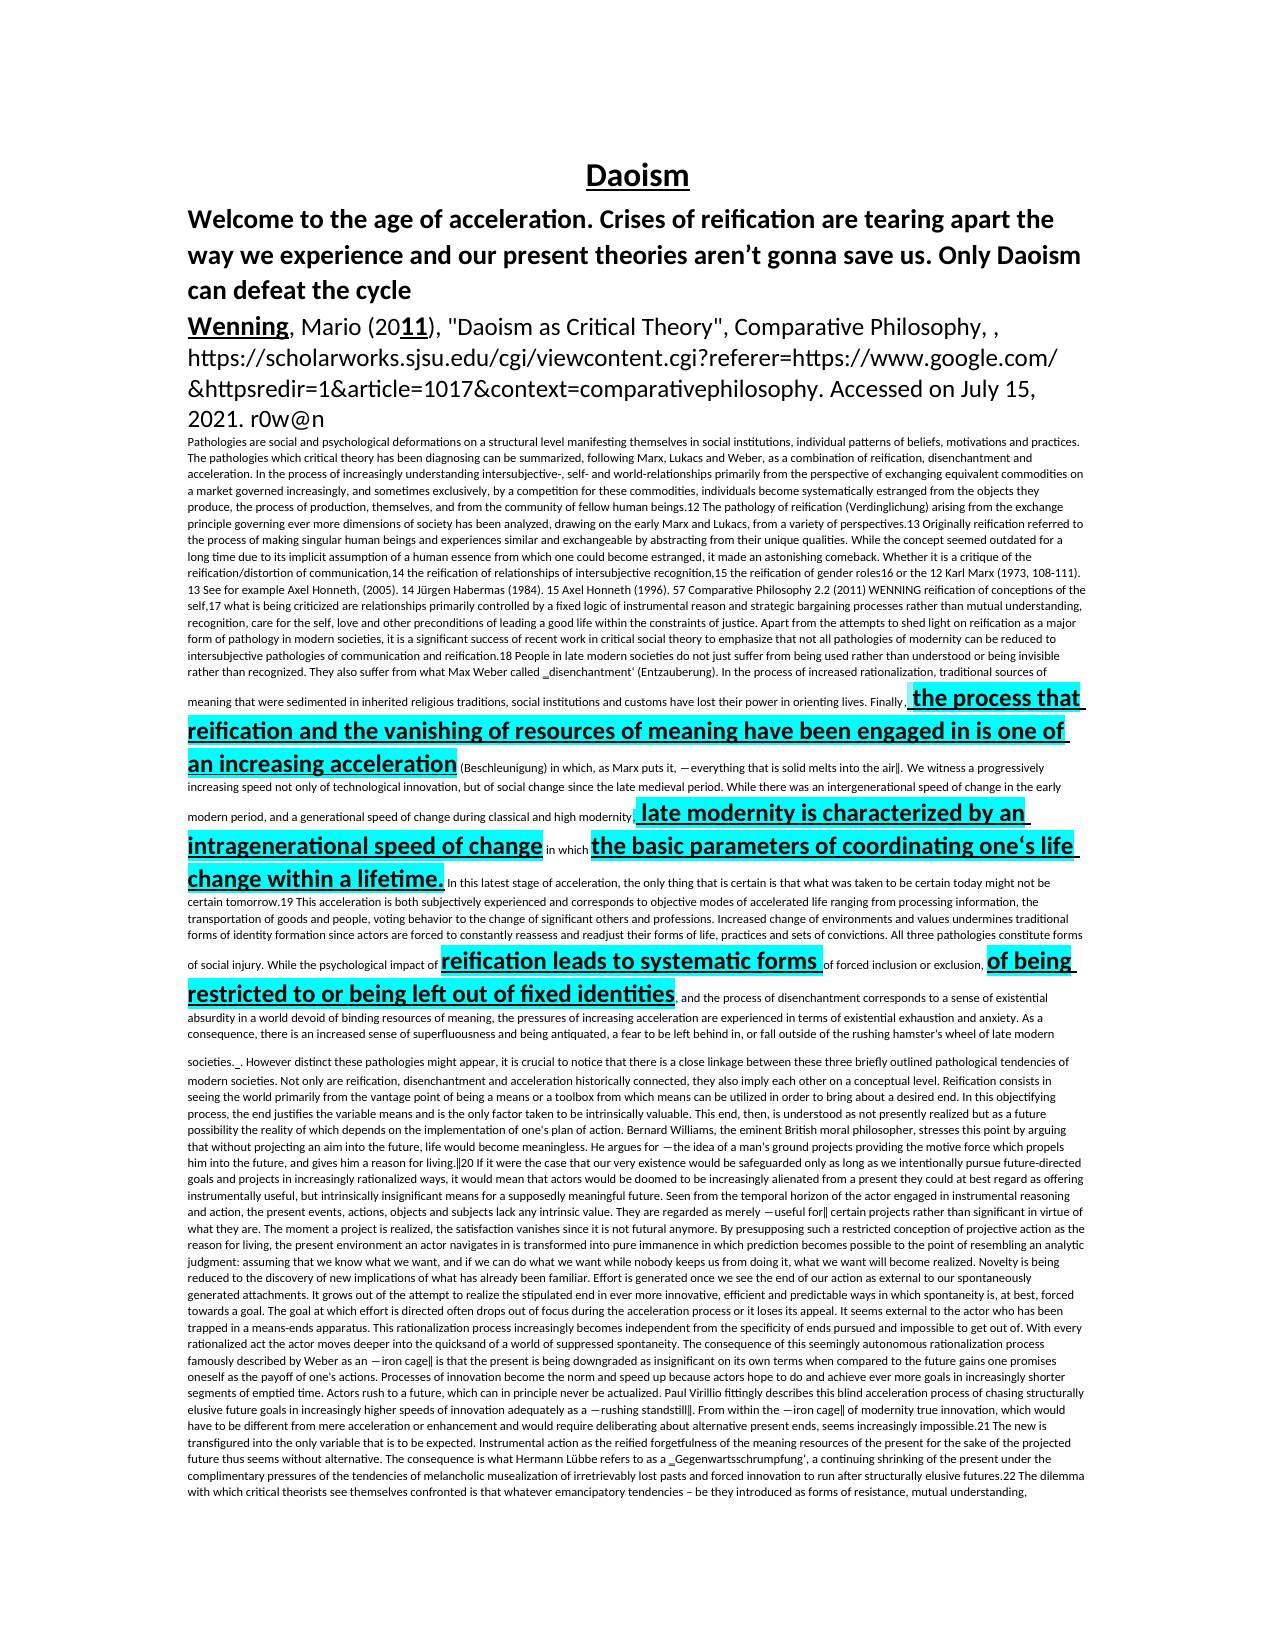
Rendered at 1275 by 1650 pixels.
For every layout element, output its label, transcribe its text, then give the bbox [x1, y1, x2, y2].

text Wenning, Mario (2011), "Daoism as Critical Theory", Comparative Philosophy, , [187, 309, 1087, 342]
subtitle Daoism [187, 154, 1087, 195]
subtitle Welcome to the age of acceleration. Crises of reification are tearing apart the way we experience and our present theories aren’t gonna save us. Only Daoism can defeat the cycle [187, 202, 1087, 307]
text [187, 434, 1087, 1500]
text https://scholarworks.sjsu.edu/cgi/viewcontent.cgi?referer=https://www.google.com/&httpsredir=1&article=1017&context=comparativephilosophy. Accessed on July 15, 2021. r0w@n [187, 342, 1087, 434]
